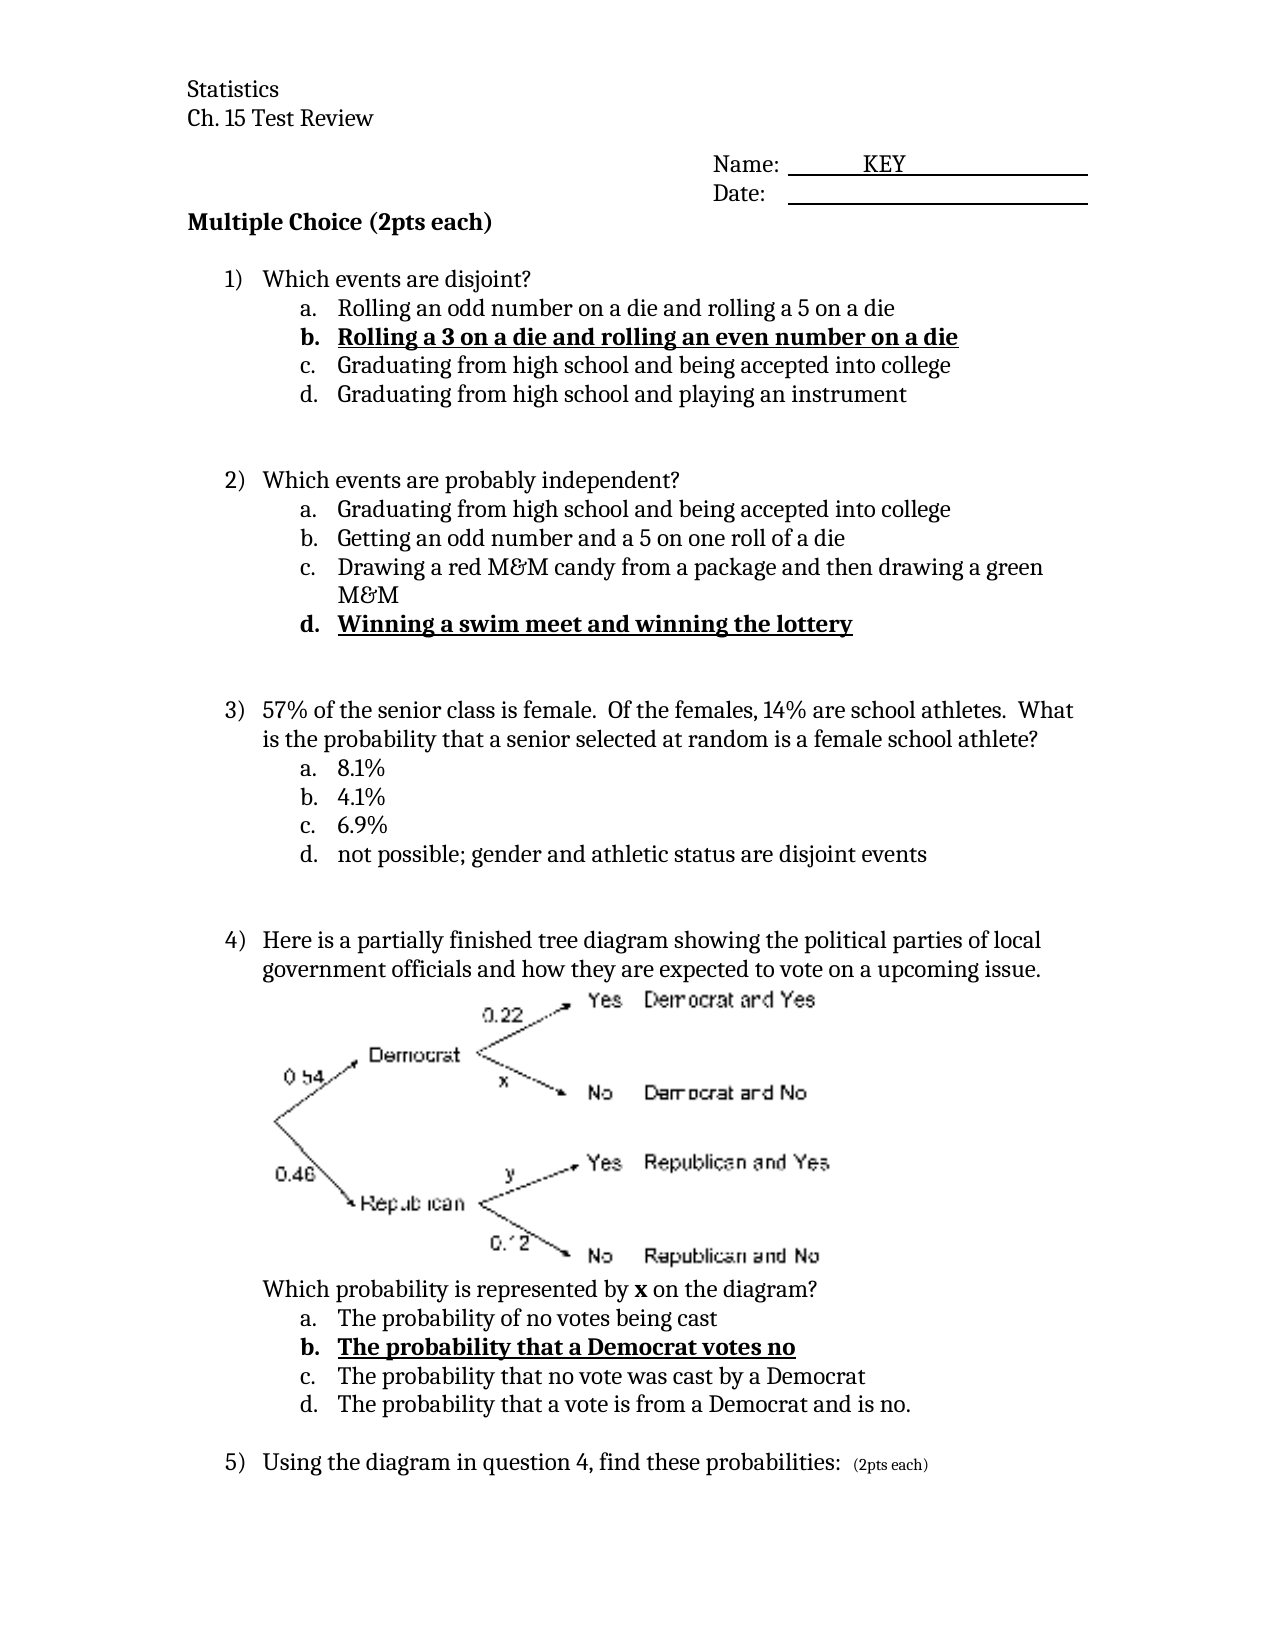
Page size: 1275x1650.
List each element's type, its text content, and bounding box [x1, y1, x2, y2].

list 57% of the senior class is female. Of the females, 14% are school athletes. What is the probability that a senior selected at random is a female school athlete? [225, 696, 1087, 754]
list Graduating from high school and being accepted into college [300, 495, 1087, 524]
list The probability of no votes being cast [300, 1304, 1087, 1333]
list not possible; gender and athletic status are disjoint events [300, 840, 1087, 926]
list Graduating from high school and playing an instrument [300, 380, 1087, 466]
text Multiple Choice (2pts each) [187, 207, 1087, 236]
list Which events are probably independent? [225, 466, 1087, 495]
list Rolling a 3 on a die and rolling an even number on a die [300, 322, 1087, 351]
list Winning a swim meet and winning the lottery [300, 610, 1087, 696]
list Using the diagram in question 4, find these probabilities: (2pts each) [225, 1448, 1087, 1477]
list The probability that no vote was cast by a Democrat [300, 1362, 1087, 1390]
list Graduating from high school and being accepted into college [300, 351, 1087, 380]
text Name: KEY [187, 150, 1087, 179]
list The probability that a vote is from a Democrat and is no. [300, 1390, 1087, 1448]
list Drawing a red M&M candy from a package and then drawing a green M&M [300, 552, 1087, 610]
list Rolling an odd number on a die and rolling a 5 on a die [300, 294, 1087, 322]
list Which events are disjoint? [225, 265, 1087, 294]
list 8.1% [300, 754, 1087, 782]
list The probability that a Democrat votes no [300, 1333, 1087, 1362]
list Getting an odd number and a 5 on one roll of a die [300, 524, 1087, 552]
list 6.9% [300, 811, 1087, 840]
list 4.1% [300, 782, 1087, 811]
text Date: [187, 179, 1087, 207]
picture [262, 983, 838, 1276]
